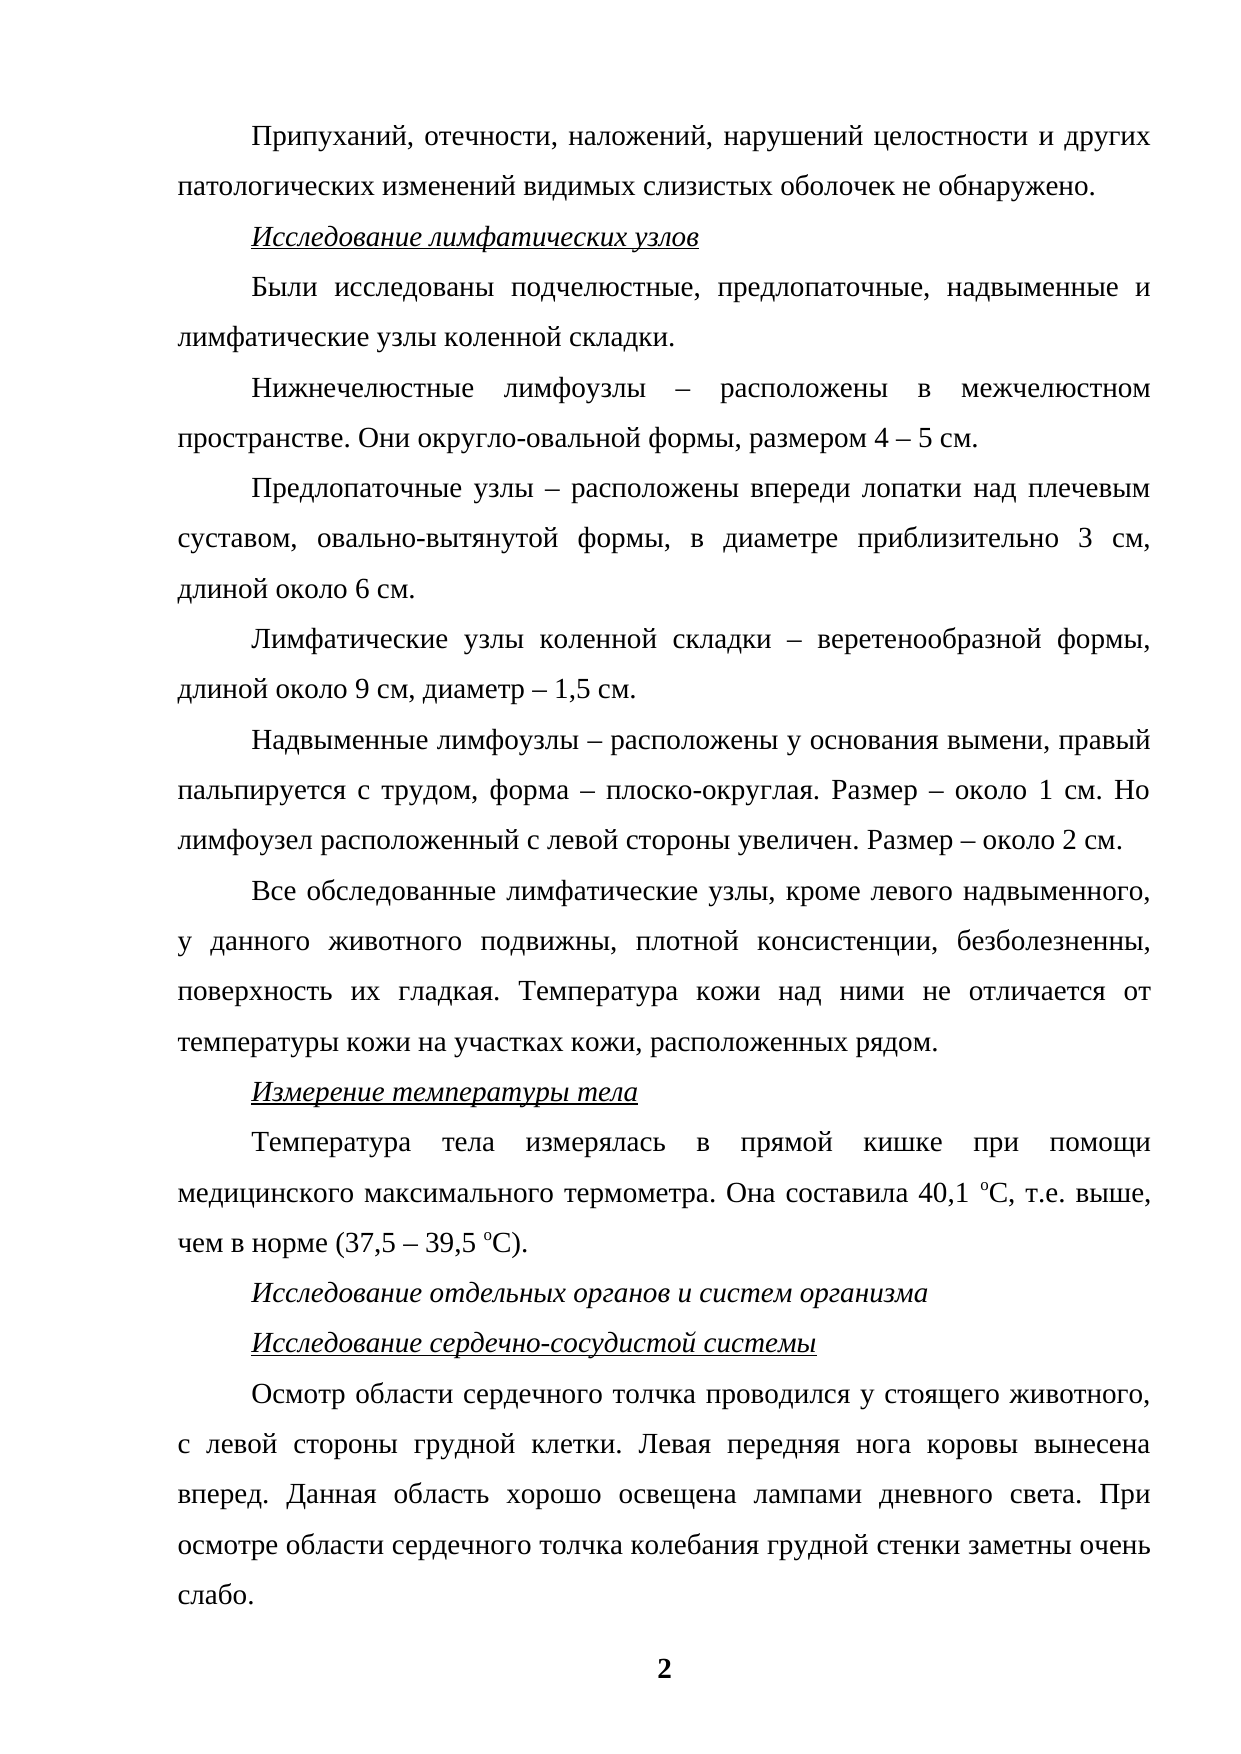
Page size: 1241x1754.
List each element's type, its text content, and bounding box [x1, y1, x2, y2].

text Предлопаточные узлы – расположены впереди лопатки над плечевым суставом, овально-вытянутой формы, в диаметре приблизительно 3 см, длиной около 6 см. [177, 470, 1152, 604]
text Припуханий, отечности, наложений, нарушений целостности и других патологических изменений видимых слизистых оболочек не обнаружено. [177, 118, 1152, 202]
text Все обследованные лимфатические узлы, кроме левого надвыменного, у данного животного подвижны, плотной консистенции, безболезненны, поверхность их гладкая. Температура кожи над ними не отличается от температуры кожи на участках кожи, расположенных рядом. [177, 873, 1152, 1057]
text Измерение температуры тела [177, 1074, 1152, 1108]
text Были исследованы подчелюстные, предлопаточные, надвыменные и лимфатические узлы коленной складки. [177, 269, 1152, 353]
text Исследование сердечно-сосудистой системы [177, 1326, 1152, 1359]
text Осмотр области сердечного толчка проводился у стоящего животного, с левой стороны грудной клетки. Левая передняя нога коровы вынесена вперед. Данная область хорошо освещена лампами дневного света. При осмотре области сердечного толчка колебания грудной стенки заметны очень слабо. [177, 1376, 1152, 1611]
text Температура тела измерялась в прямой кишке при помощи медицинского максимального термометра. Она составила 40,1 оС, т.е. выше, чем в норме (37,5 – 39,5 оС). [177, 1124, 1152, 1258]
text Лимфатические узлы коленной складки – веретенообразной формы, длиной около 9 см, диаметр – 1,5 см. [177, 621, 1152, 705]
text Нижнечелюстные лимфоузлы – расположены в межчелюстном пространстве. Они округло-овальной формы, размером 4 – 5 см. [177, 370, 1152, 453]
text Исследование лимфатических узлов [177, 219, 1152, 252]
text Исследование отдельных органов и систем организма [177, 1275, 1152, 1309]
text Надвыменные лимфоузлы – расположены у основания вымени, правый пальпируется с трудом, форма – плоско-округлая. Размер – около 1 см. Но лимфоузел расположенный с левой стороны увеличен. Размер – около 2 см. [177, 722, 1152, 856]
